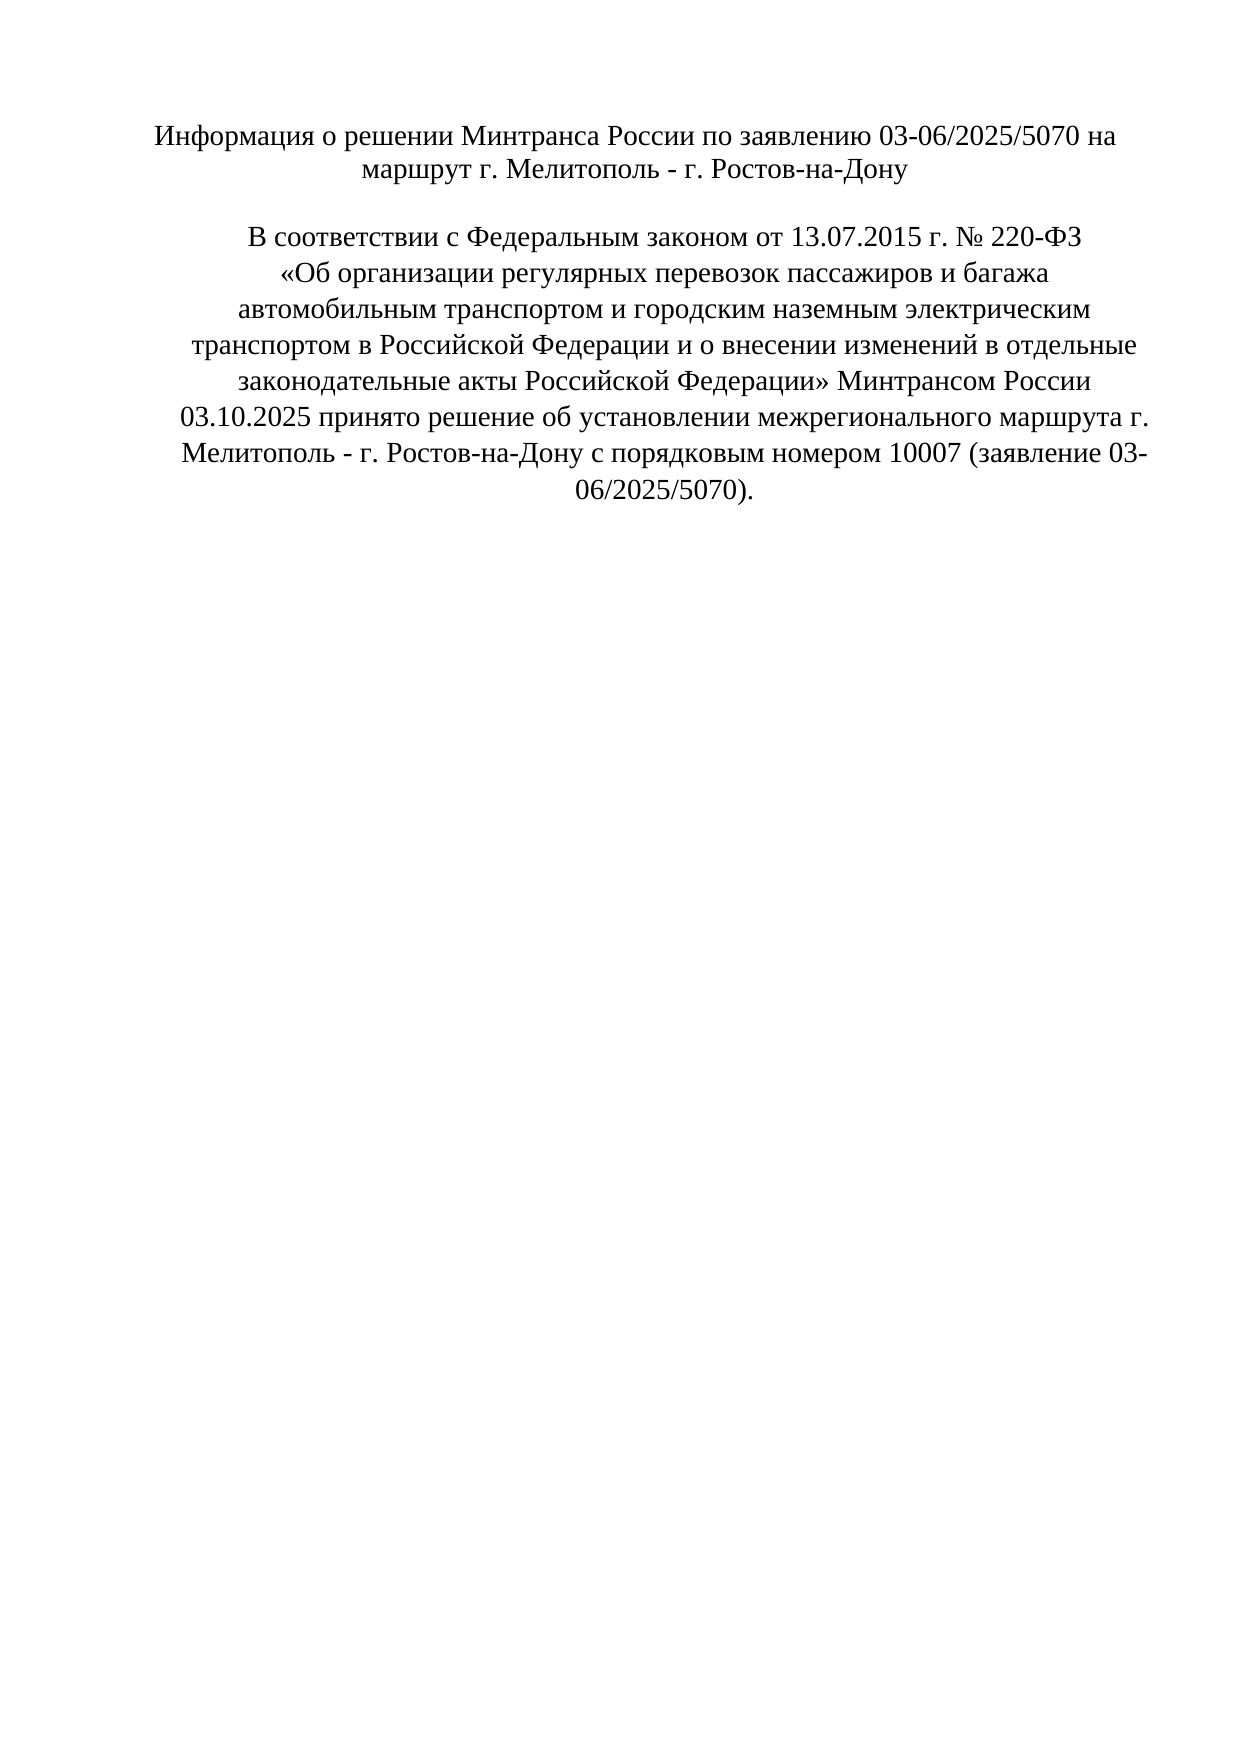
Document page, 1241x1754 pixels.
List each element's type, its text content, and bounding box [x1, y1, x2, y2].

text Информация о решении Минтранса России по заявлению 03-06/2025/5070 на маршрут г. Мелитополь - г. Ростов-на-Дону [118, 118, 1152, 185]
text В соответствии с Федеральным законом от 13.07.2015 г. № 220-ФЗ «Об организации регулярных перевозок пассажиров и багажа автомобильным транспортом и городским наземным электрическим транспортом в Российской Федерации и о внесении изменений в отдельные законодательные акты Российской Федерации» Минтрансом России 03.10.2025 принято решение об установлении межрегионального маршрута г. Мелитополь - г. Ростов-на-Дону с порядковым номером 10007 (заявление 03-06/2025/5070). [177, 219, 1152, 505]
